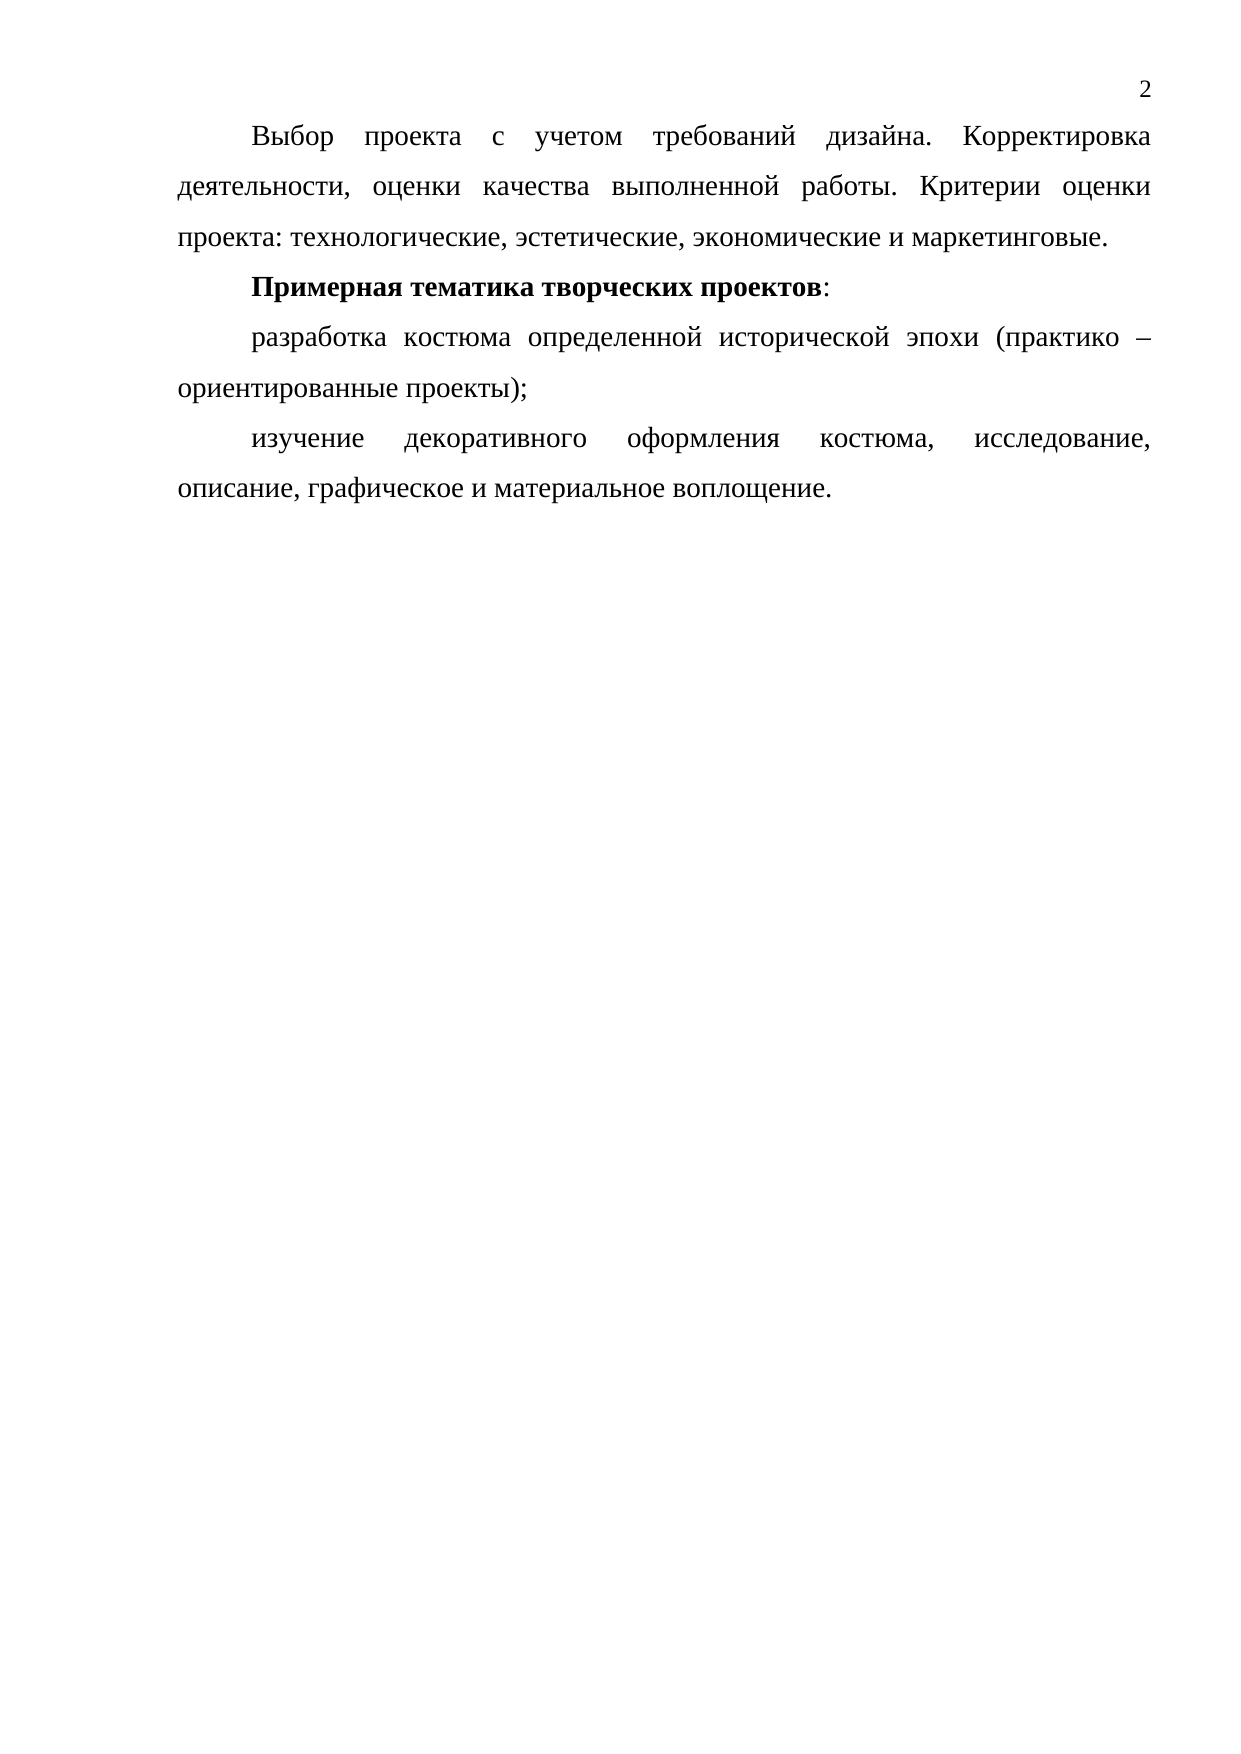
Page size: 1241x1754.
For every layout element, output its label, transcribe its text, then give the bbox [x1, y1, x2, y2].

text Примерная тематика творческих проектов: [177, 269, 1152, 303]
text разработка костюма определенной исторической эпохи (практико – ориентированные проекты); [177, 319, 1152, 403]
text Выбор проекта с учетом требований дизайна. Корректировка деятельности, оценки качества выполненной работы. Критерии оценки проекта: технологические, эстетические, экономические и маркетинговые. [177, 118, 1152, 252]
text изучение декоративного оформления костюма, исследование, описание, графическое и материальное воплощение. [177, 420, 1152, 504]
